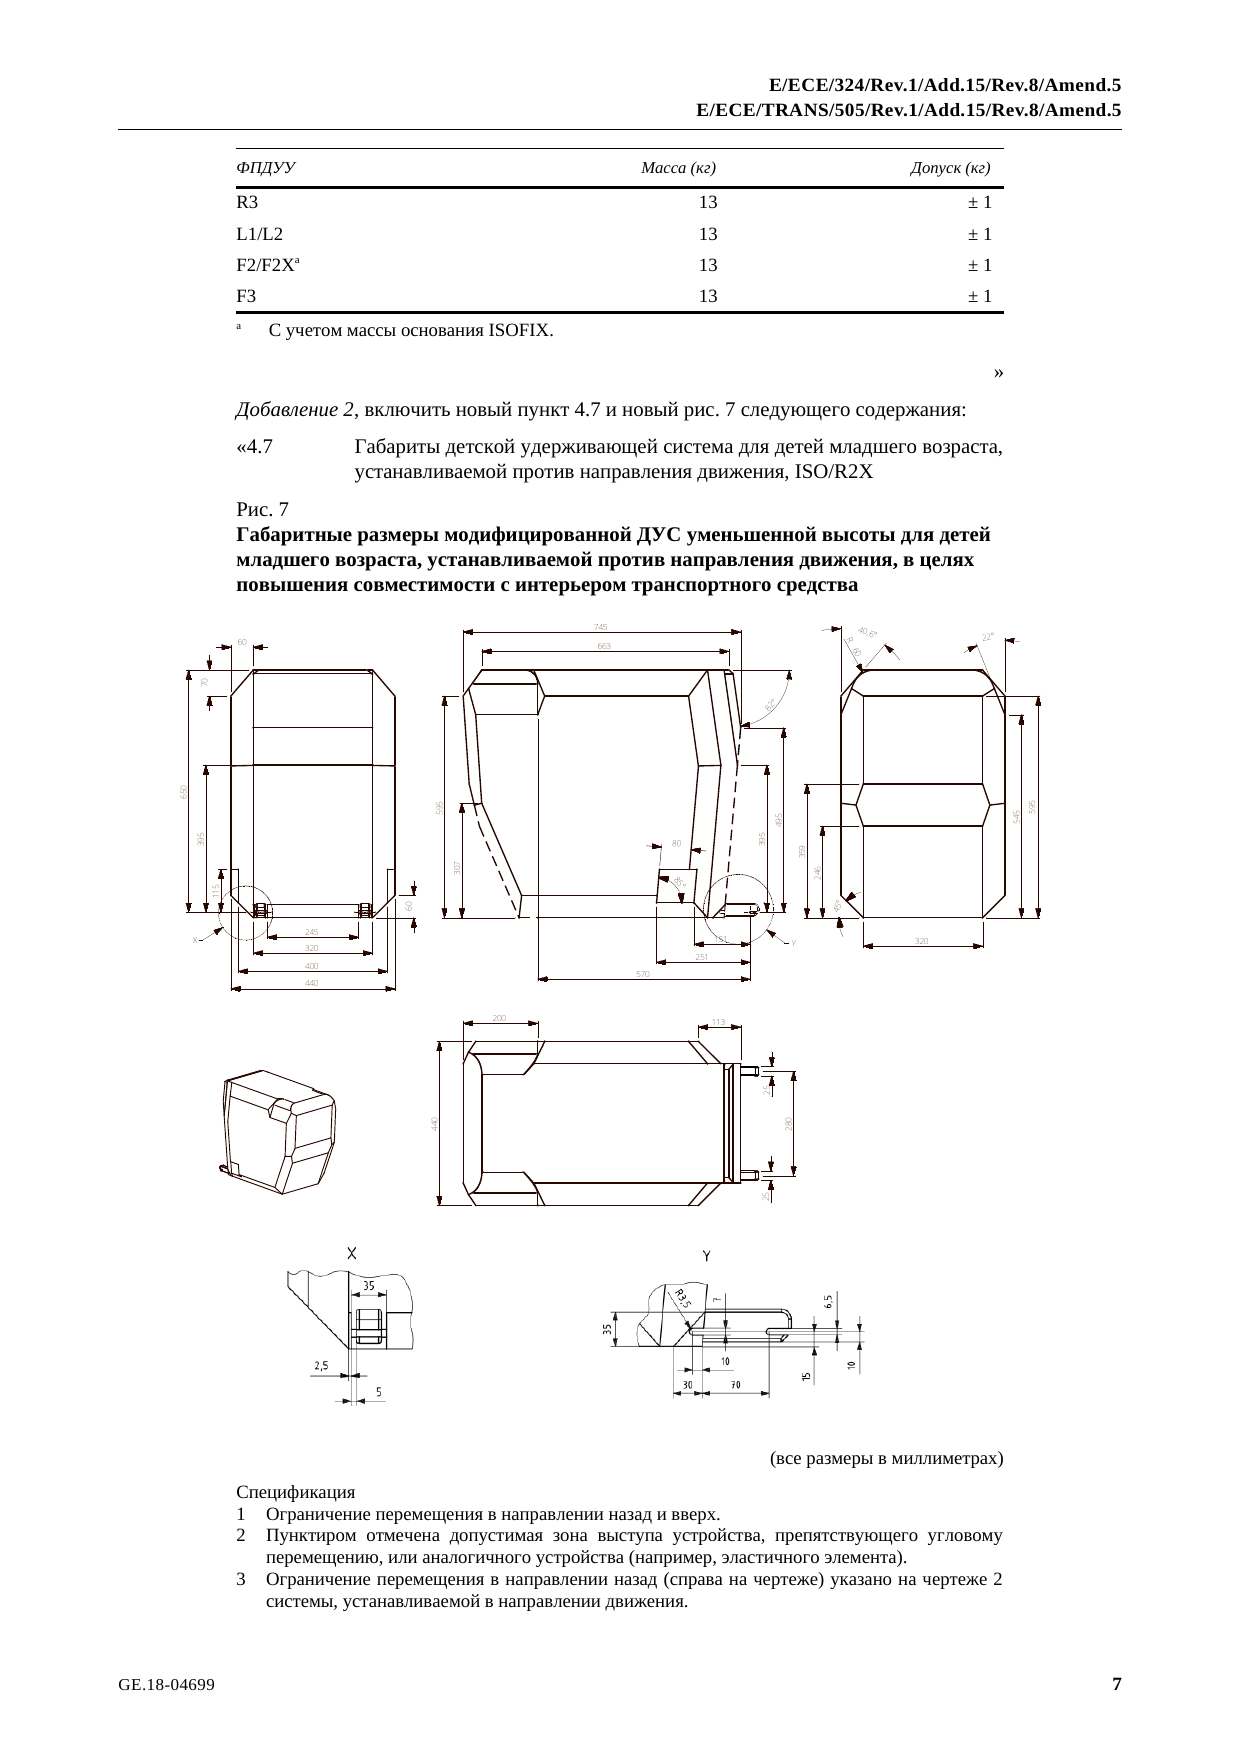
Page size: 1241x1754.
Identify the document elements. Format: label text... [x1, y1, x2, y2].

text Рис. 7 Габаритные размеры модифицированной ДУС уменьшенной высоты для детей младшего возраста, устанавливаемой против направления движения, в целях повышения совместимости с интерьером транспортного средства [236, 496, 1004, 596]
table_cell 13 [516, 280, 729, 311]
table_cell ± 1 [729, 189, 1004, 217]
table_header Масса (кг) [516, 149, 729, 186]
table_cell a С учетом массы основания ISOFIX. [236, 314, 1004, 346]
table_cell ± 1 [729, 218, 1004, 249]
table_cell 13 [516, 189, 729, 217]
text 2 Пунктиром отмечена допустимая зона выступа устройства, препятствующего угловому перемещению, или аналогичного устройства (например, эластичного элемента). [236, 1524, 1004, 1568]
text » [354, 358, 1004, 383]
table_cell 13 [516, 249, 729, 280]
text 1 Ограничение перемещения в направлении назад и вверх. [236, 1502, 1004, 1524]
table_header Допуск (кг) [729, 149, 1004, 186]
text Спецификация [236, 1481, 1004, 1502]
text «4.7 Габариты детской удерживающей система для детей младшего возраста, устанавливаемой против направления движения, ISO/R2X [236, 433, 1004, 483]
text (все размеры в миллиметрах) [118, 1443, 1004, 1468]
table_cell L1/L2 [236, 218, 516, 249]
table_cell R3 [236, 189, 516, 217]
table_cell ± 1 [729, 249, 1004, 280]
text 3 Ограничение перемещения в направлении назад (справа на чертеже) указано на чертеже 2 системы, устанавливаемой в направлении движения. [236, 1568, 1004, 1612]
text Добавление 2, включить новый пункт 4.7 и новый рис. 7 следующего содержания: [236, 396, 1004, 421]
table_cell 13 [516, 218, 729, 249]
table_header ФПДУУ [236, 149, 516, 186]
table_cell F3 [236, 280, 516, 311]
table_cell F2/F2Xa [236, 249, 516, 280]
table_cell ± 1 [729, 280, 1004, 311]
